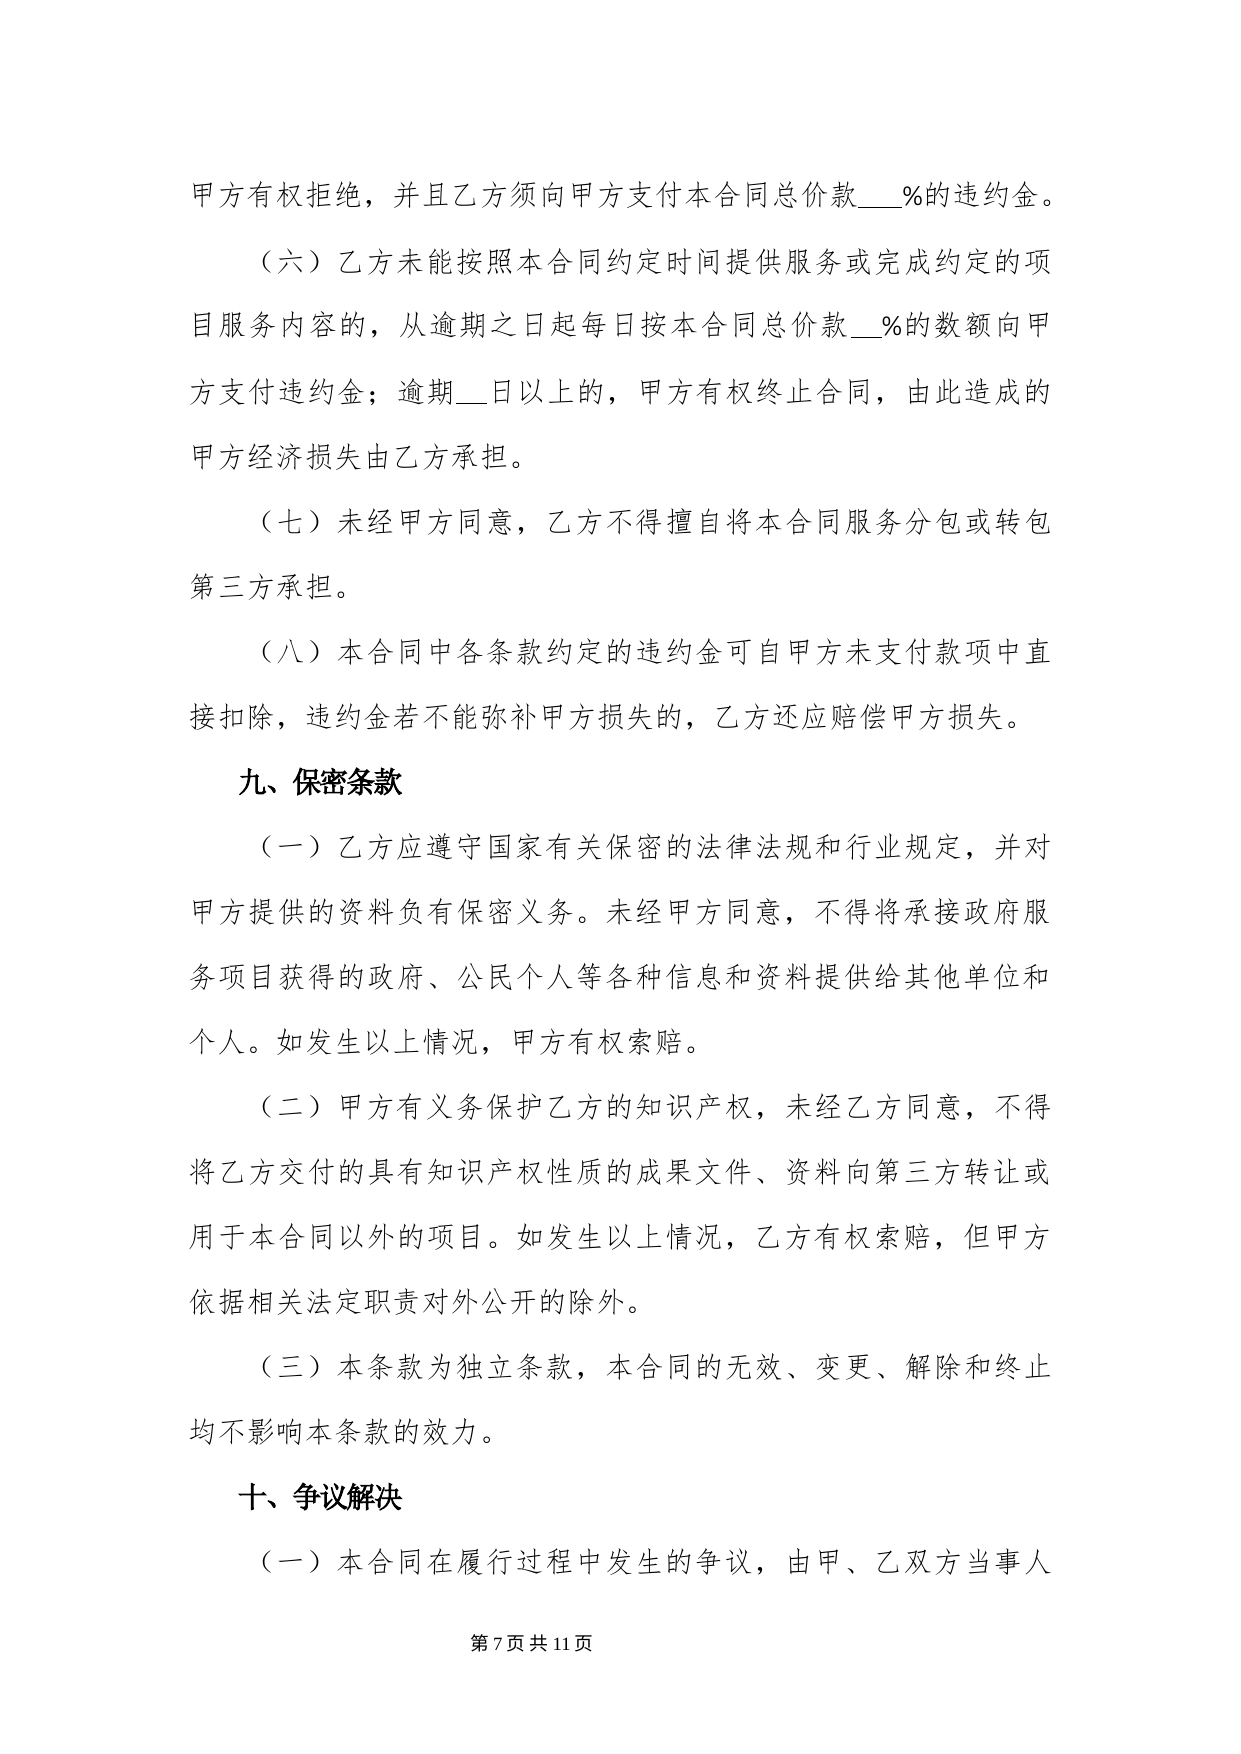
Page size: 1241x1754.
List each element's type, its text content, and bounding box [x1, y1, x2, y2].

text （七）未经甲方同意，乙方不得擅自将本合同服务分包或转包第三方承担。 [187, 487, 1053, 617]
text （八）本合同中各条款约定的违约金可自甲方未支付款项中直接扣除，违约金若不能弥补甲方损失的，乙方还应赔偿甲方损失。 [187, 617, 1053, 747]
text 十、争议解决 [187, 1462, 1053, 1527]
text （六）乙方未能按照本合同约定时间提供服务或完成约定的项目服务内容的，从逾期之日起每日按本合同总价款 %的数额向甲方支付违约金；逾期 日以上的，甲方有权终止合同，由此造成的甲方经济损失由乙方承担。 [187, 227, 1053, 487]
text （三）本条款为独立条款，本合同的无效、变更、解除和终止均不影响本条款的效力。 [187, 1332, 1053, 1462]
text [187, 162, 1053, 227]
text （一）乙方应遵守国家有关保密的法律法规和行业规定，并对甲方提供的资料负有保密义务。未经甲方同意，不得将承接政府服务项目获得的政府、公民个人等各种信息和资料提供给其他单位和个人。如发生以上情况，甲方有权索赔。 [187, 812, 1053, 1072]
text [187, 1527, 1053, 1592]
text 九、保密条款 [187, 747, 1053, 812]
text （二）甲方有义务保护乙方的知识产权，未经乙方同意，不得将乙方交付的具有知识产权性质的成果文件、资料向第三方转让或用于本合同以外的项目。如发生以上情况，乙方有权索赔，但甲方依据相关法定职责对外公开的除外。 [187, 1072, 1053, 1332]
